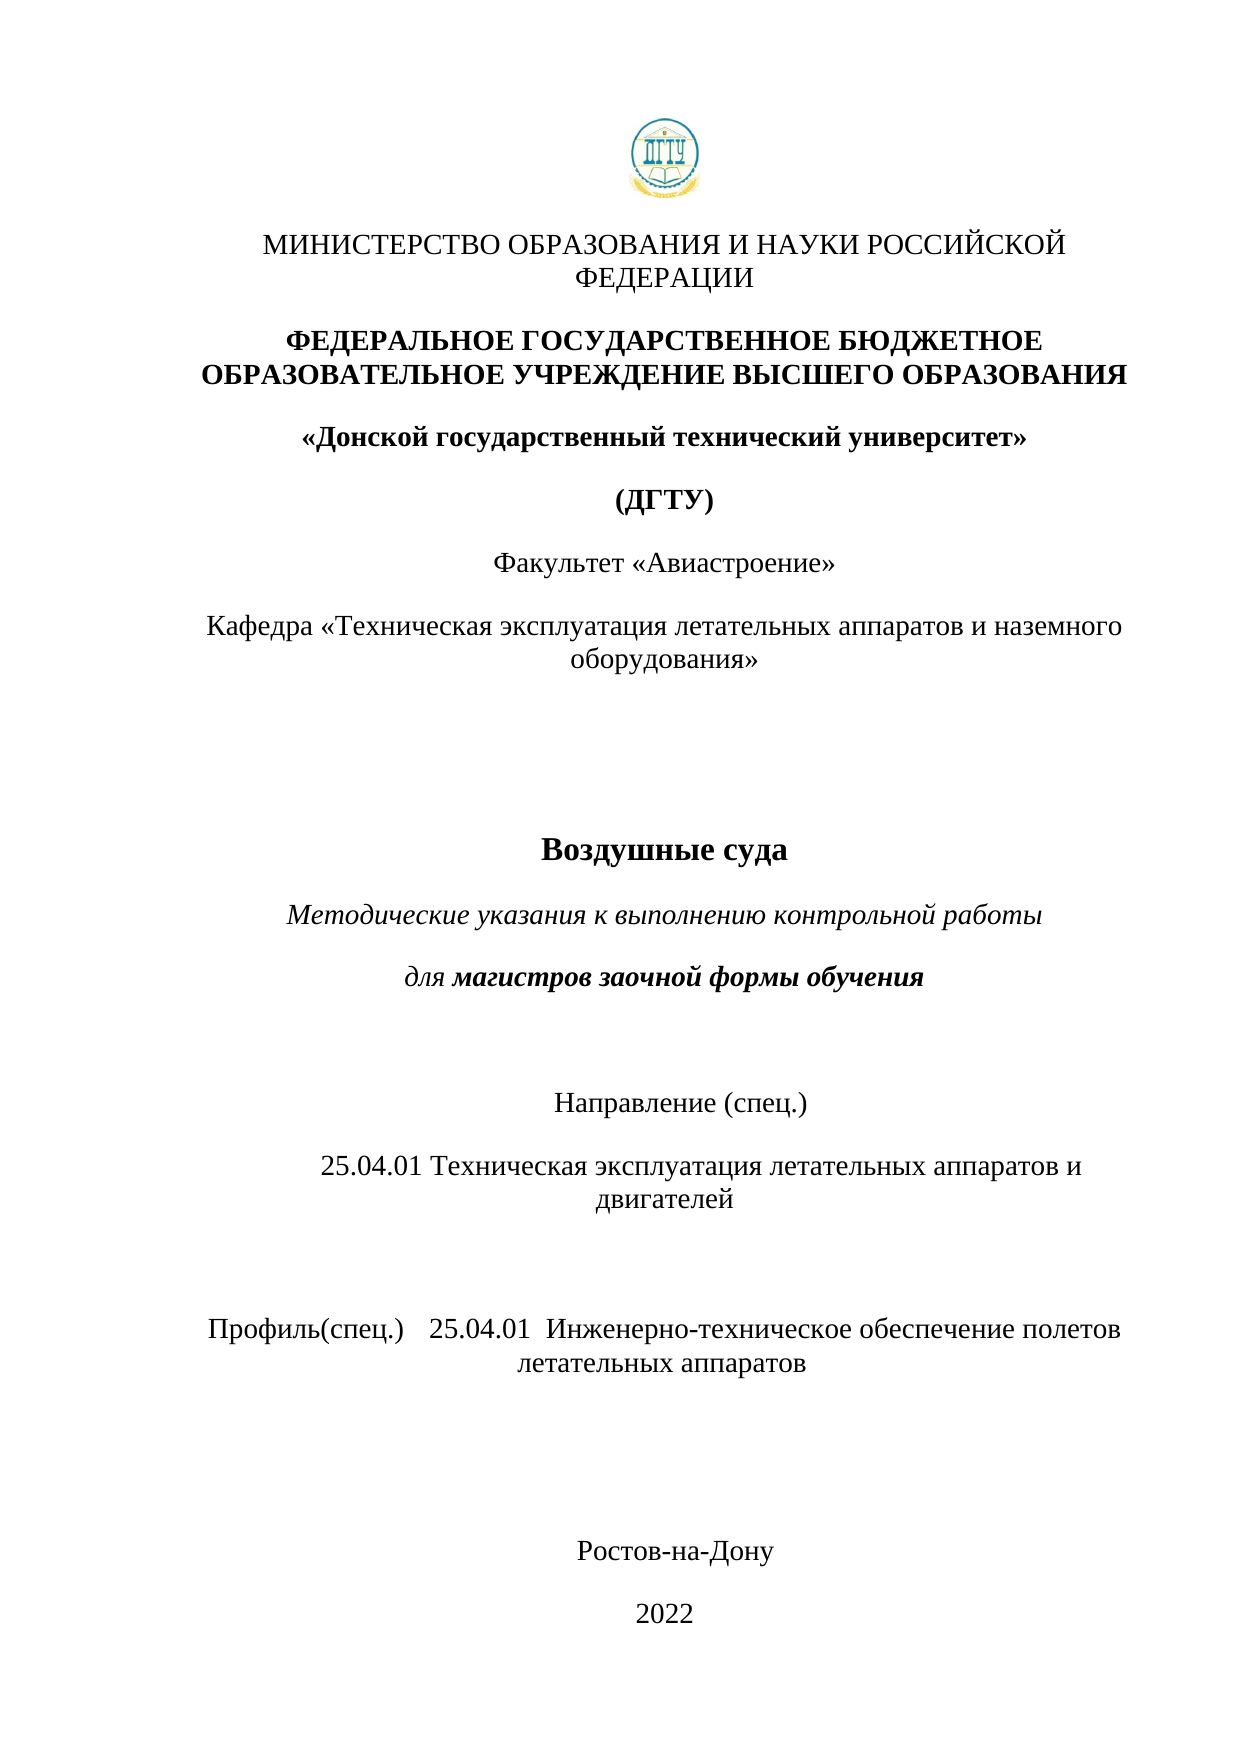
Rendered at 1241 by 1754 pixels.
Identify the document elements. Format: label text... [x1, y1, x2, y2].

text МИНИСТЕРСТВО ОБРАЗОВАНИЯ И НАУКИ РОССИЙСКОЙ ФЕДЕРАЦИИ [177, 227, 1152, 294]
text для магистров заочной формы обучения [177, 959, 1152, 993]
text ФЕДЕРАЛЬНОЕ ГОСУДАРСТВЕННОЕ БЮДЖЕТНОЕ ОБРАЗОВАТЕЛЬНОЕ УЧРЕЖДЕНИЕ ВЫСШЕГО ОБРАЗОВАНИЯ [177, 323, 1152, 390]
text Направление (спец.) [177, 1085, 1152, 1118]
text Методические указания к выполнению контрольной работы [177, 897, 1152, 930]
text Профиль(спец.) 25.04.01 Инженерно-техническое обеспечение полетов летательных аппаратов [177, 1311, 1152, 1378]
picture [628, 118, 701, 198]
text 2022 [177, 1596, 1152, 1629]
text Воздушные суда [177, 829, 1152, 868]
text Факультет «Авиастроение» [177, 545, 1152, 578]
text Кафедра «Техническая эксплуатация летательных аппаратов и наземного оборудования» [177, 608, 1152, 675]
text 25.04.01 Техническая эксплуатация летательных аппаратов и двигателей [177, 1148, 1152, 1215]
text «Донской государственный технический университет» [177, 419, 1152, 453]
text Ростов-на-Дону [177, 1533, 1152, 1567]
text (ДГТУ) [177, 482, 1152, 516]
